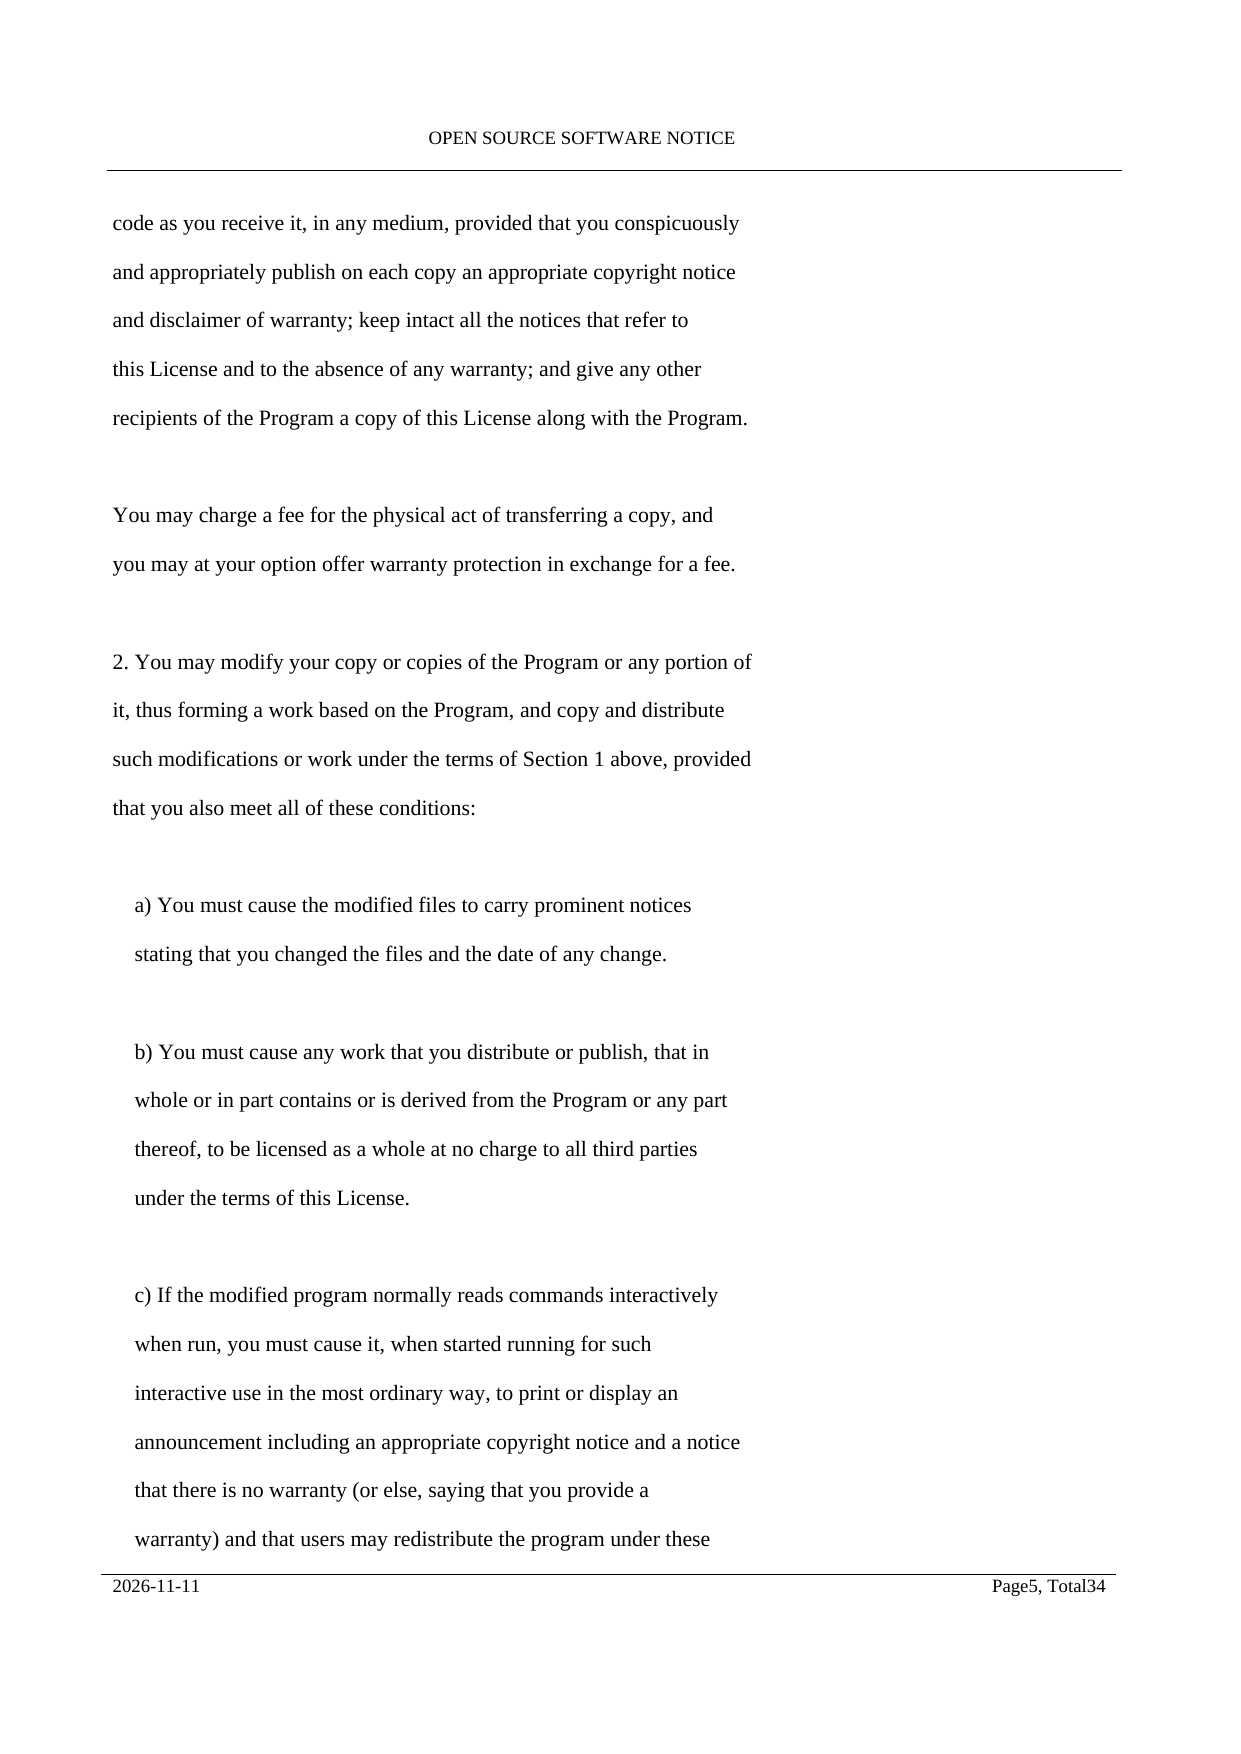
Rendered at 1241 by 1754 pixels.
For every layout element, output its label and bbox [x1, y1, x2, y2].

text [112, 206, 1128, 1555]
